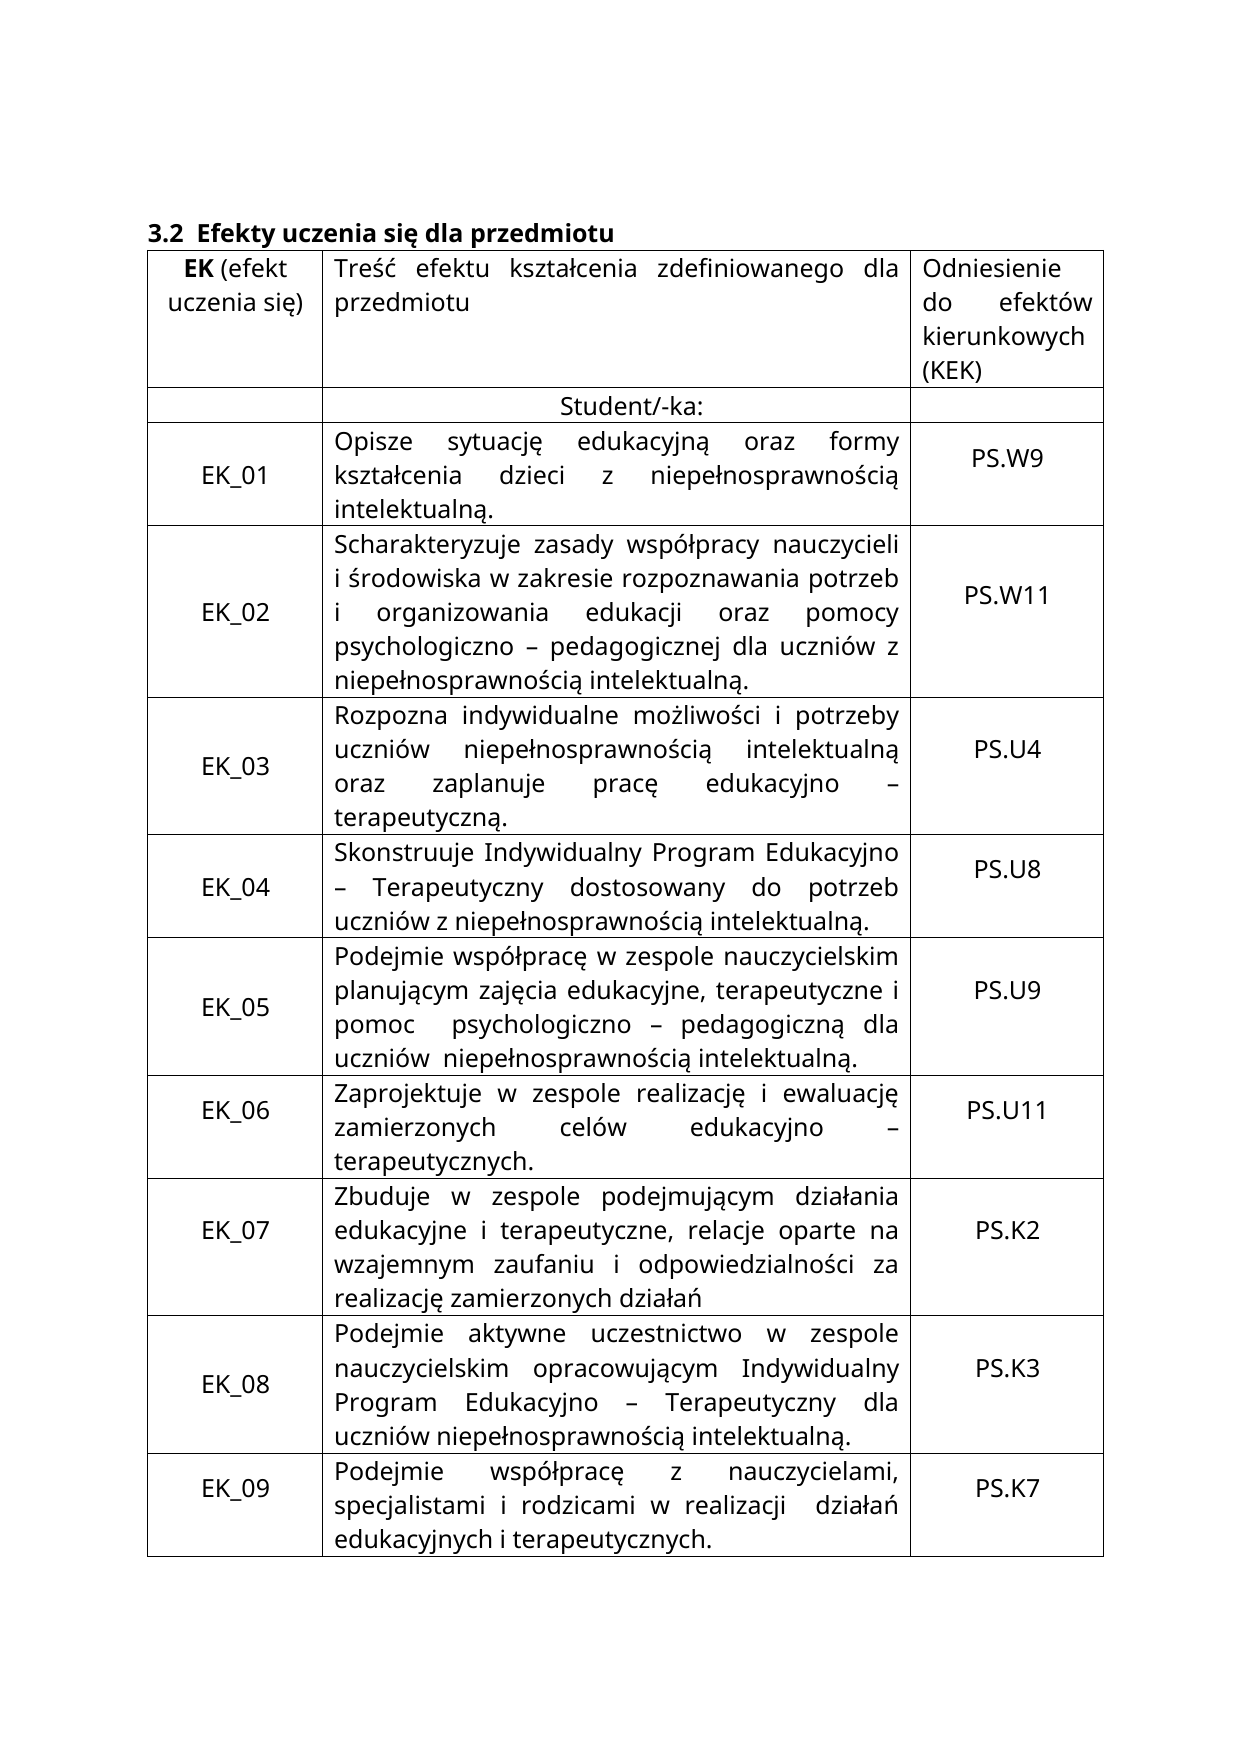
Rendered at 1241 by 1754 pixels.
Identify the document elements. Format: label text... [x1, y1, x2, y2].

table_cell PS.U11 [911, 1076, 1103, 1178]
subtitle 3.2 Efekty uczenia się dla przedmiotu [148, 216, 1093, 250]
table_cell Skonstruuje Indywidualny Program Edukacyjno – Terapeutyczny dostosowany do potrzeb uczniów z niepełnosprawnością intelektualną. [323, 835, 910, 937]
table_cell EK_06 [148, 1076, 322, 1178]
table_cell EK_09 [148, 1454, 322, 1556]
table_cell Podejmie współpracę w zespole nauczycielskim planującym zajęcia edukacyjne, terapeutyczne i pomoc psychologiczno – pedagogiczną dla uczniów niepełnosprawnością intelektualną. [323, 938, 910, 1074]
table_cell Zbuduje w zespole podejmującym działania edukacyjne i terapeutyczne, relacje oparte na wzajemnym zaufaniu i odpowiedzialności za realizację zamierzonych działań [323, 1179, 910, 1315]
table_cell PS.K2 [911, 1179, 1103, 1315]
table_cell [148, 388, 322, 422]
table_cell EK_01 [148, 423, 322, 525]
table_cell EK_05 [148, 938, 322, 1074]
table_cell PS.K7 [911, 1454, 1103, 1556]
table_cell Opisze sytuację edukacyjną oraz formy kształcenia dzieci z niepełnosprawnością intelektualną. [323, 423, 910, 525]
table_cell Rozpozna indywidualne możliwości i potrzeby uczniów niepełnosprawnością intelektualną oraz zaplanuje pracę edukacyjno – terapeutyczną. [323, 698, 910, 834]
table_cell Zaprojektuje w zespole realizację i ewaluację zamierzonych celów edukacyjno – terapeutycznych. [323, 1076, 910, 1178]
table_header Odniesienie do efektów kierunkowych (KEK) [911, 251, 1103, 387]
table_cell PS.K3 [911, 1316, 1103, 1452]
table_header Treść efektu kształcenia zdefiniowanego dla przedmiotu [323, 251, 910, 387]
table_cell PS.U8 [911, 835, 1103, 937]
table_cell Scharakteryzuje zasady współpracy nauczycieli i środowiska w zakresie rozpoznawania potrzeb i organizowania edukacji oraz pomocy psychologiczno – pedagogicznej dla uczniów z niepełnosprawnością intelektualną. [323, 526, 910, 697]
table_cell PS.U9 [911, 938, 1103, 1074]
table_cell Podejmie aktywne uczestnictwo w zespole nauczycielskim opracowującym Indywidualny Program Edukacyjno – Terapeutyczny dla uczniów niepełnosprawnością intelektualną. [323, 1316, 910, 1452]
table_cell PS.W9 [911, 423, 1103, 525]
table_cell EK_04 [148, 835, 322, 937]
table_cell PS.W11 [911, 526, 1103, 697]
table_cell EK_02 [148, 526, 322, 697]
table_cell EK_08 [148, 1316, 322, 1452]
table_cell Student/-ka: [323, 388, 910, 422]
table_cell Podejmie współpracę z nauczycielami, specjalistami i rodzicami w realizacji działań edukacyjnych i terapeutycznych. [323, 1454, 910, 1556]
table_cell EK_07 [148, 1179, 322, 1315]
table_cell EK_03 [148, 698, 322, 834]
table_cell PS.U4 [911, 698, 1103, 834]
table_header EK (efekt uczenia się) [148, 251, 322, 387]
table_cell [911, 388, 1103, 422]
